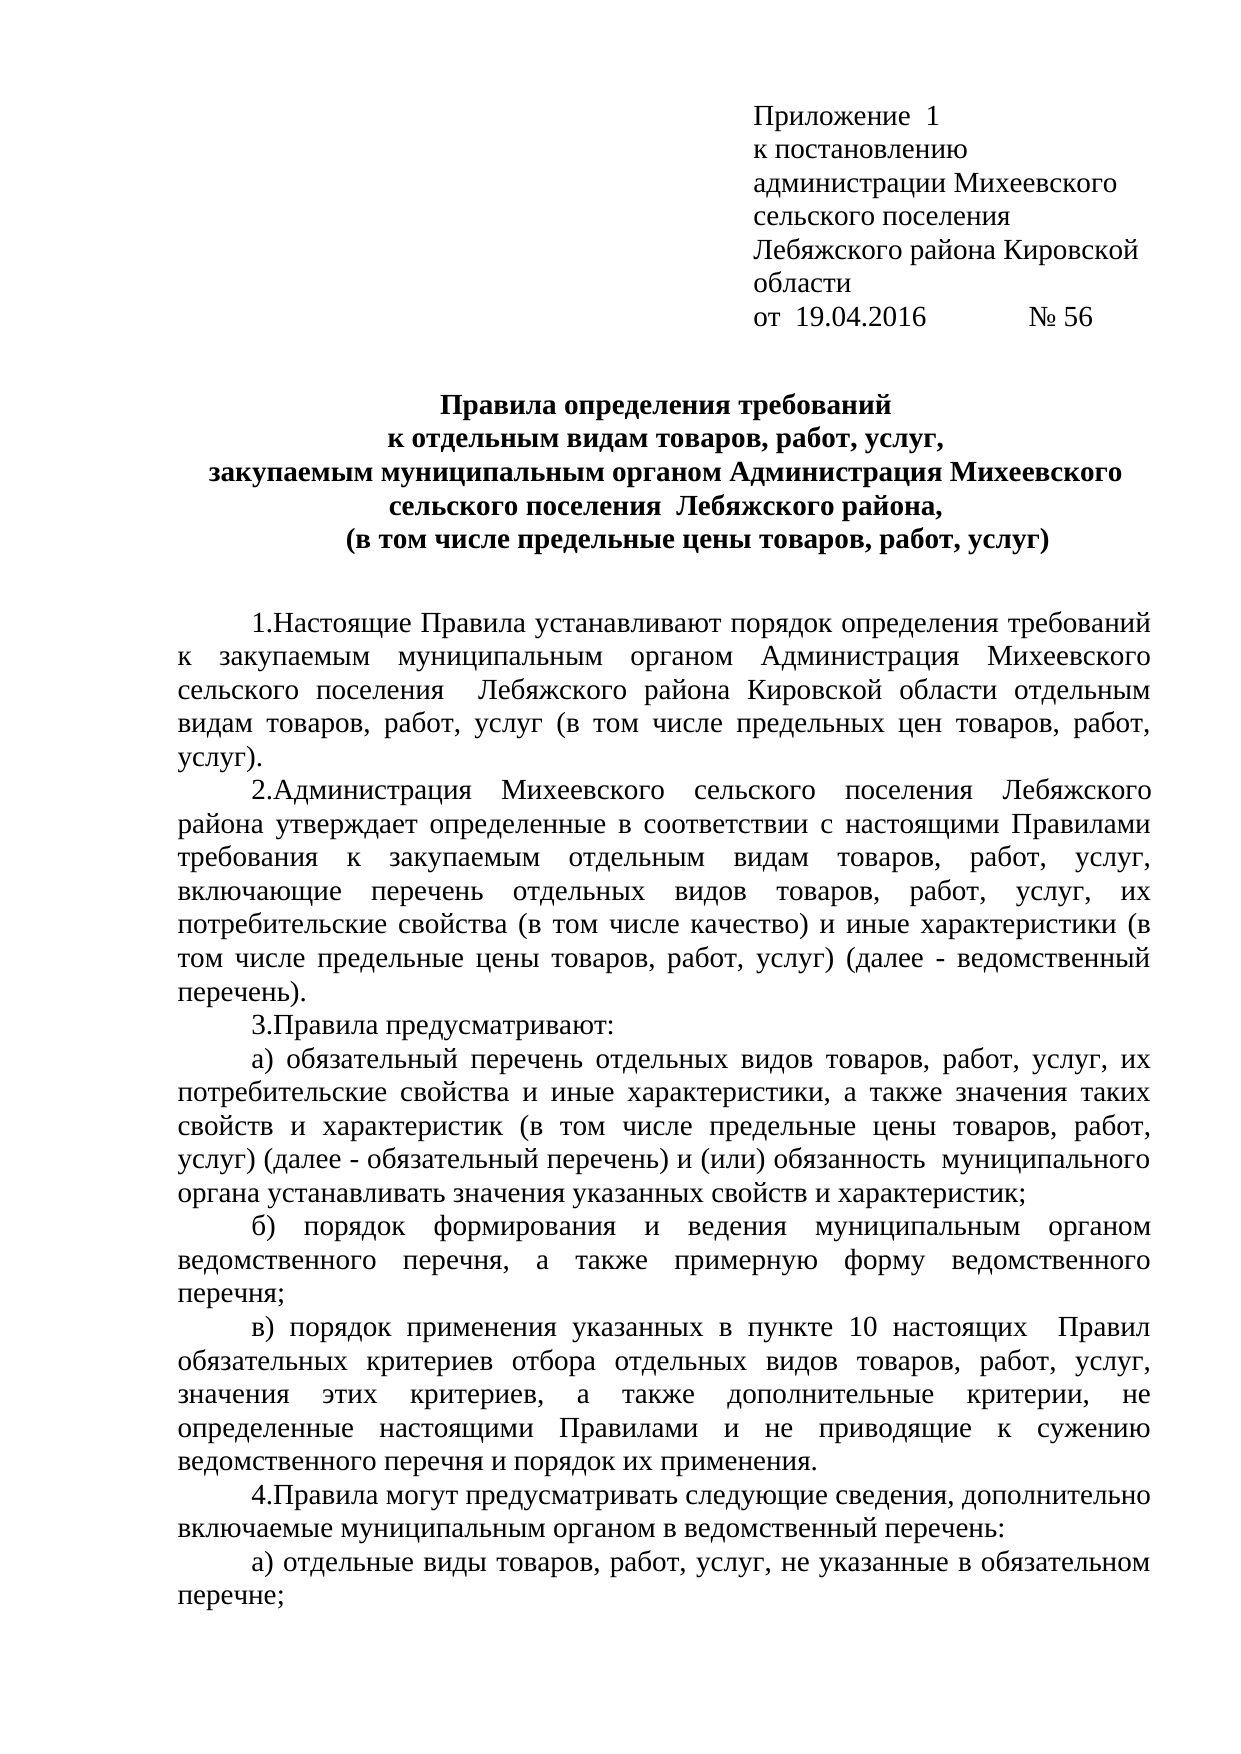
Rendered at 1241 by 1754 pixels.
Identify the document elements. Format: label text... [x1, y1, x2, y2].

text Правила определения требований [177, 387, 1154, 421]
text 1.Настоящие Правила устанавливают порядок определения требований к закупаемым муниципальным органом Администрация Михеевского сельского поселения Лебяжского района Кировской области отдельным видам товаров, работ, услуг (в том числе предельных цен товаров, работ, услуг). [177, 605, 1152, 772]
text к отдельным видам товаров, работ, услуг, [177, 421, 1154, 454]
text от 19.04.2016 № 56 [753, 299, 1152, 333]
text а) обязательный перечень отдельных видов товаров, работ, услуг, их потребительские свойства и иные характеристики, а также значения таких свойств и характеристик (в том числе предельные цены товаров, работ, услуг) (далее - обязательный перечень) и (или) обязанность муниципального органа устанавливать значения указанных свойств и характеристик; [177, 1041, 1152, 1208]
text в) порядок применения указанных в пункте 10 настоящих Правил обязательных критериев отбора отдельных видов товаров, работ, услуг, значения этих критериев, а также дополнительные критерии, не определенные настоящими Правилами и не приводящие к сужению ведомственного перечня и порядок их применения. [177, 1309, 1152, 1477]
text 4.Правила могут предусматривать следующие сведения, дополнительно включаемые муниципальным органом в ведомственный перечень: [177, 1477, 1152, 1544]
text закупаемым муниципальным органом Администрация Михеевского сельского поселения Лебяжского района, [177, 454, 1154, 521]
text б) порядок формирования и ведения муниципальным органом ведомственного перечня, а также примерную форму ведомственного перечня; [177, 1208, 1152, 1309]
text (в том числе предельные цены товаров, работ, услуг) [177, 521, 1152, 555]
text а) отдельные виды товаров, работ, услуг, не указанные в обязательном перечне; [177, 1544, 1152, 1611]
text 2.Администрация Михеевского сельского поселения Лебяжского района утверждает определенные в соответствии с настоящими Правилами требования к закупаемым отдельным видам товаров, работ, услуг, включающие перечень отдельных видов товаров, работ, услуг, их потребительские свойства (в том числе качество) и иные характеристики (в том числе предельные цены товаров, работ, услуг) (далее - ведомственный перечень). [177, 772, 1152, 1007]
text к постановлению администрации Михеевского сельского поселения Лебяжского района Кировской области [753, 131, 1152, 299]
text Приложение 1 [753, 98, 1152, 131]
text 3.Правила предусматривают: [177, 1007, 1152, 1041]
